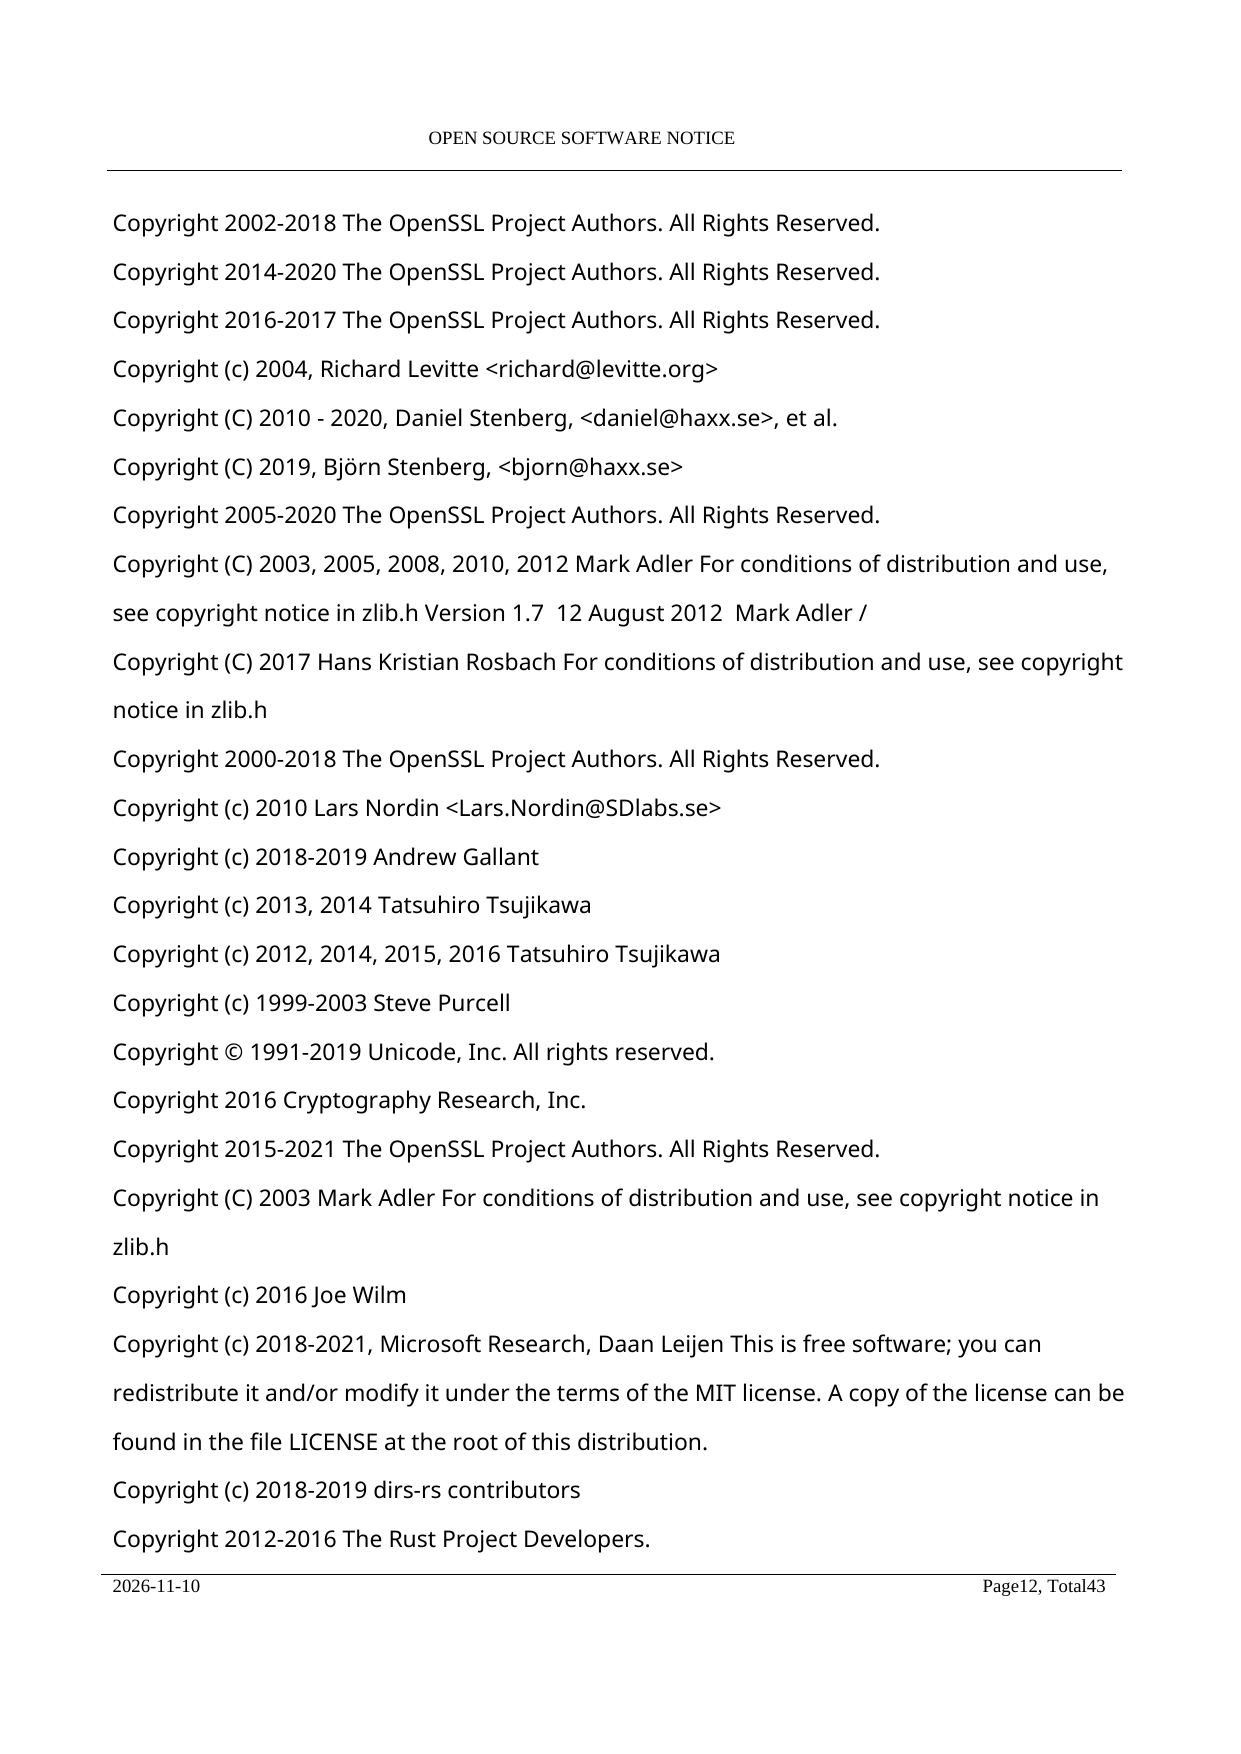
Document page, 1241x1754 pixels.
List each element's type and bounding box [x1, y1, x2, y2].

text [112, 206, 1128, 1555]
